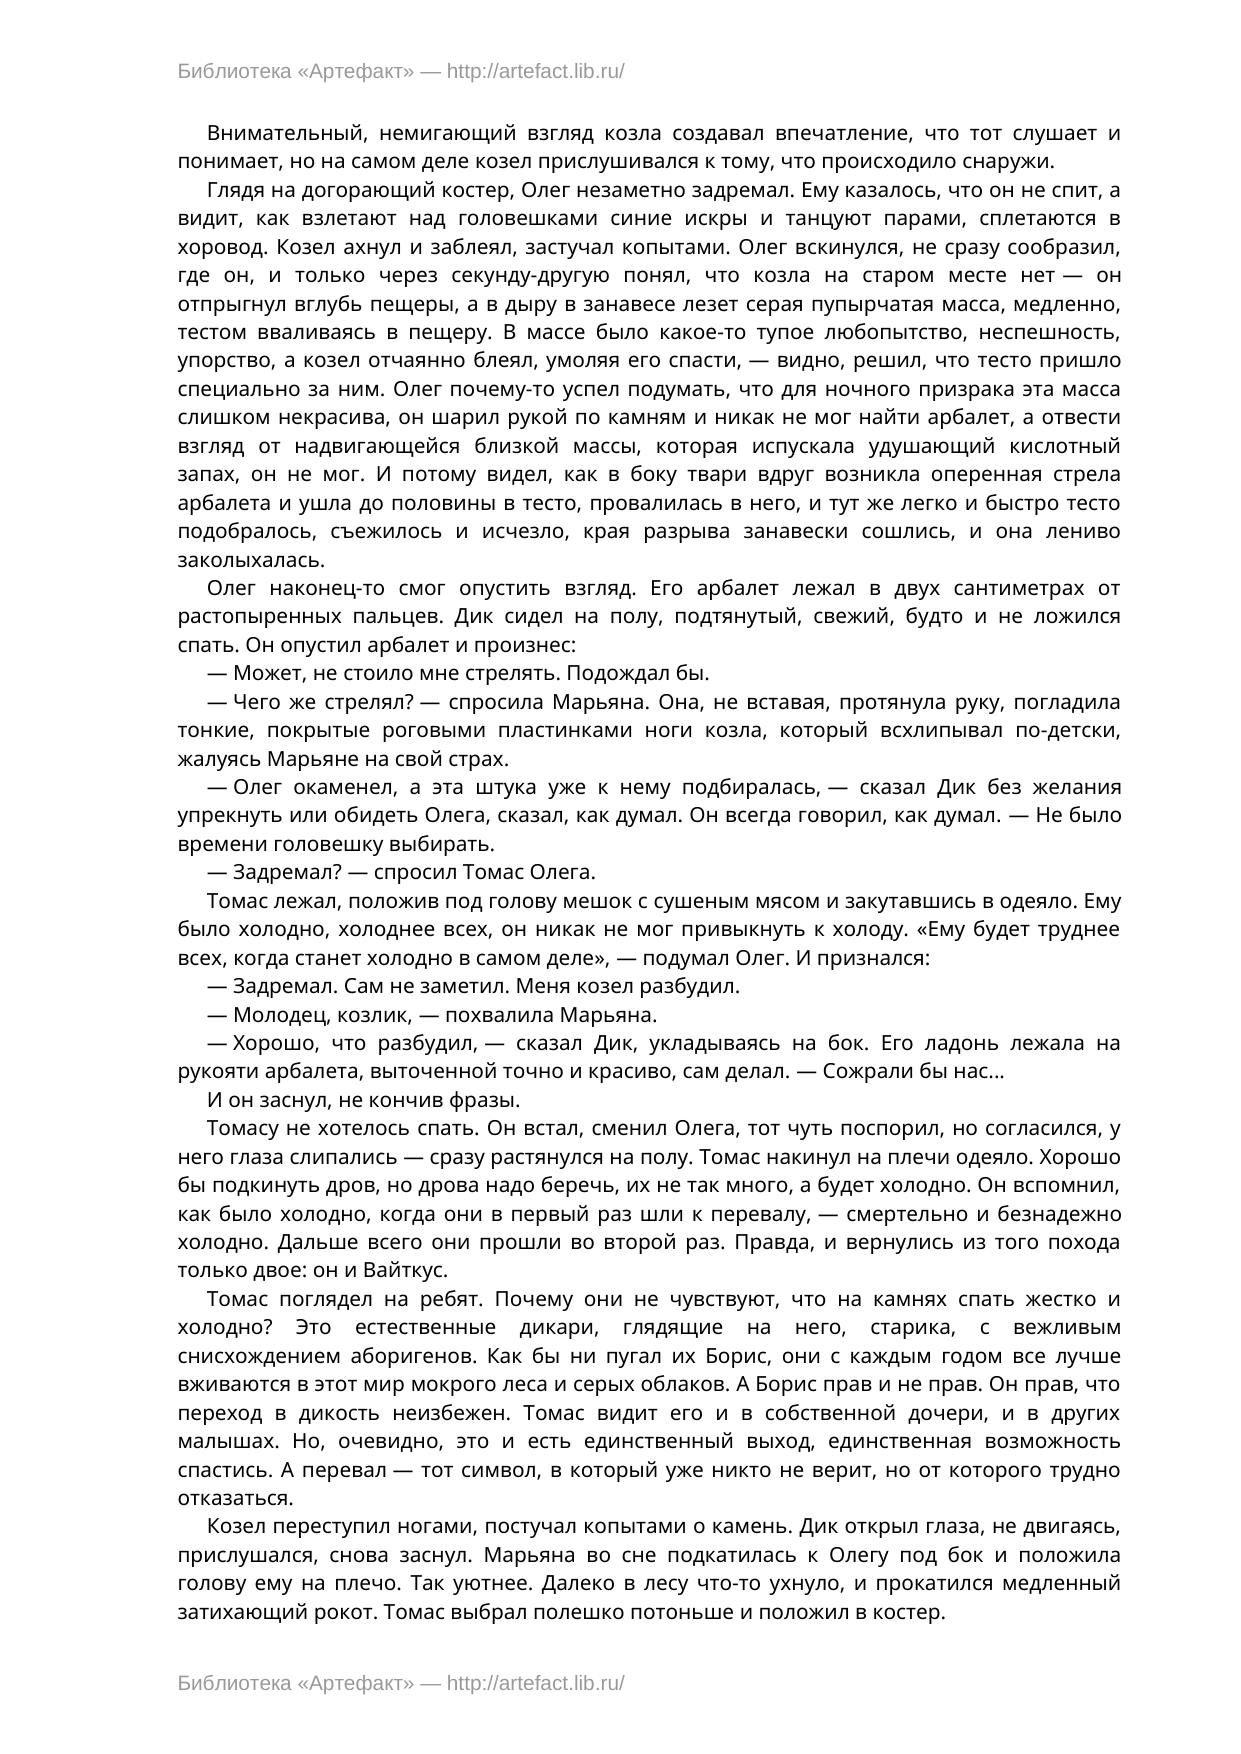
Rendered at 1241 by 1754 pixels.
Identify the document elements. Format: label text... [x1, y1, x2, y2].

text Внимательный, немигающий взгляд козла создавал впечатление, что тот слушает и понимает, но на самом деле козел прислушивался к тому, что происходило снаружи. [177, 118, 1122, 175]
text И он заснул, не кончив фразы. [177, 1085, 1122, 1113]
text Козел переступил ногами, постучал копытами о камень. Дик открыл глаза, не двигаясь, прислушался, снова заснул. Марьяна во сне подкатилась к Олегу под бок и положила голову ему на плечо. Так уютнее. Далеко в лесу что-то ухнуло, и прокатился медленный затихающий рокот. Томас выбрал полешко потоньше и положил в костер. [177, 1512, 1122, 1625]
text Олег наконец-то смог опустить взгляд. Его арбалет лежал в двух сантиметрах от растопыренных пальцев. Дик сидел на полу, подтянутый, свежий, будто и не ложился спать. Он опустил арбалет и произнес: [177, 573, 1122, 658]
text — Молодец, козлик, — похвалила Марьяна. [177, 1000, 1122, 1028]
text — Олег окаменел, а эта штука уже к нему подбиралась, — сказал Дик без желания упрекнуть или обидеть Олега, сказал, как думал. Он всегда говорил, как думал. — Не было времени головешку выбирать. [177, 772, 1122, 857]
text Глядя на догорающий костер, Олег незаметно задремал. Ему казалось, что он не спит, а видит, как взлетают над головешками синие искры и танцуют парами, сплетаются в хоровод. Козел ахнул и заблеял, застучал копытами. Олег вскинулся, не сразу сообразил, где он, и только через секунду-другую понял, что козла на старом месте нет — он отпрыгнул вглубь пещеры, а в дыру в занавесе лезет серая пупырчатая масса, медленно, тестом вваливаясь в пещеру. В массе было какое-то тупое любопытство, неспешность, упорство, а козел отчаянно блеял, умоляя его спасти, — видно, решил, что тесто пришло специально за ним. Олег почему-то успел подумать, что для ночного призрака эта масса слишком некрасива, он шарил рукой по камням и никак не мог найти арбалет, а отвести взгляд от надвигающейся близкой массы, которая испускала удушающий кислотный запах, он не мог. И потому видел, как в боку твари вдруг возникла оперенная стрела арбалета и ушла до половины в тесто, провалилась в него, и тут же легко и быстро тесто подобралось, съежилось и исчезло, края разрыва занавески сошлись, и она лениво заколыхалась. [177, 175, 1122, 573]
text — Может, не стоило мне стрелять. Подождал бы. [177, 658, 1122, 687]
text — Чего же стрелял? — спросила Марьяна. Она, не вставая, протянула руку, погладила тонкие, покрытые роговыми пластинками ноги козла, который всхлипывал по-детски, жалуясь Марьяне на свой страх. [177, 687, 1122, 772]
text — Задремал. Сам не заметил. Меня козел разбудил. [177, 971, 1122, 1000]
text Томас поглядел на ребят. Почему они не чувствуют, что на камнях спать жестко и холодно? Это естественные дикари, глядящие на него, старика, с вежливым снисхождением аборигенов. Как бы ни пугал их Борис, они с каждым годом все лучше вживаются в этот мир мокрого леса и серых облаков. А Борис прав и не прав. Он прав, что переход в дикость неизбежен. Томас видит его и в собственной дочери, и в других малышах. Но, очевидно, это и есть единственный выход, единственная возможность спастись. А перевал — тот символ, в который уже никто не верит, но от которого трудно отказаться. [177, 1284, 1122, 1512]
text — Хорошо, что разбудил, — сказал Дик, укладываясь на бок. Его ладонь лежала на рукояти арбалета, выточенной точно и красиво, сам делал. — Сожрали бы нас... [177, 1028, 1122, 1085]
text — Задремал? — спросил Томас Олега. [177, 857, 1122, 886]
text Томас лежал, положив под голову мешок с сушеным мясом и закутавшись в одеяло. Ему было холодно, холоднее всех, он никак не мог привыкнуть к холоду. «Ему будет труднее всех, когда станет холодно в самом деле», — подумал Олег. И признался: [177, 886, 1122, 971]
text Томасу не хотелось спать. Он встал, сменил Олега, тот чуть поспорил, но согласился, у него глаза слипались — сразу растянулся на полу. Томас накинул на плечи одеяло. Хорошо бы подкинуть дров, но дрова надо беречь, их не так много, а будет холодно. Он вспомнил, как было холодно, когда они в первый раз шли к перевалу, — смертельно и безнадежно холодно. Дальше всего они прошли во второй раз. Правда, и вернулись из того похода только двое: он и Вайткус. [177, 1113, 1122, 1284]
